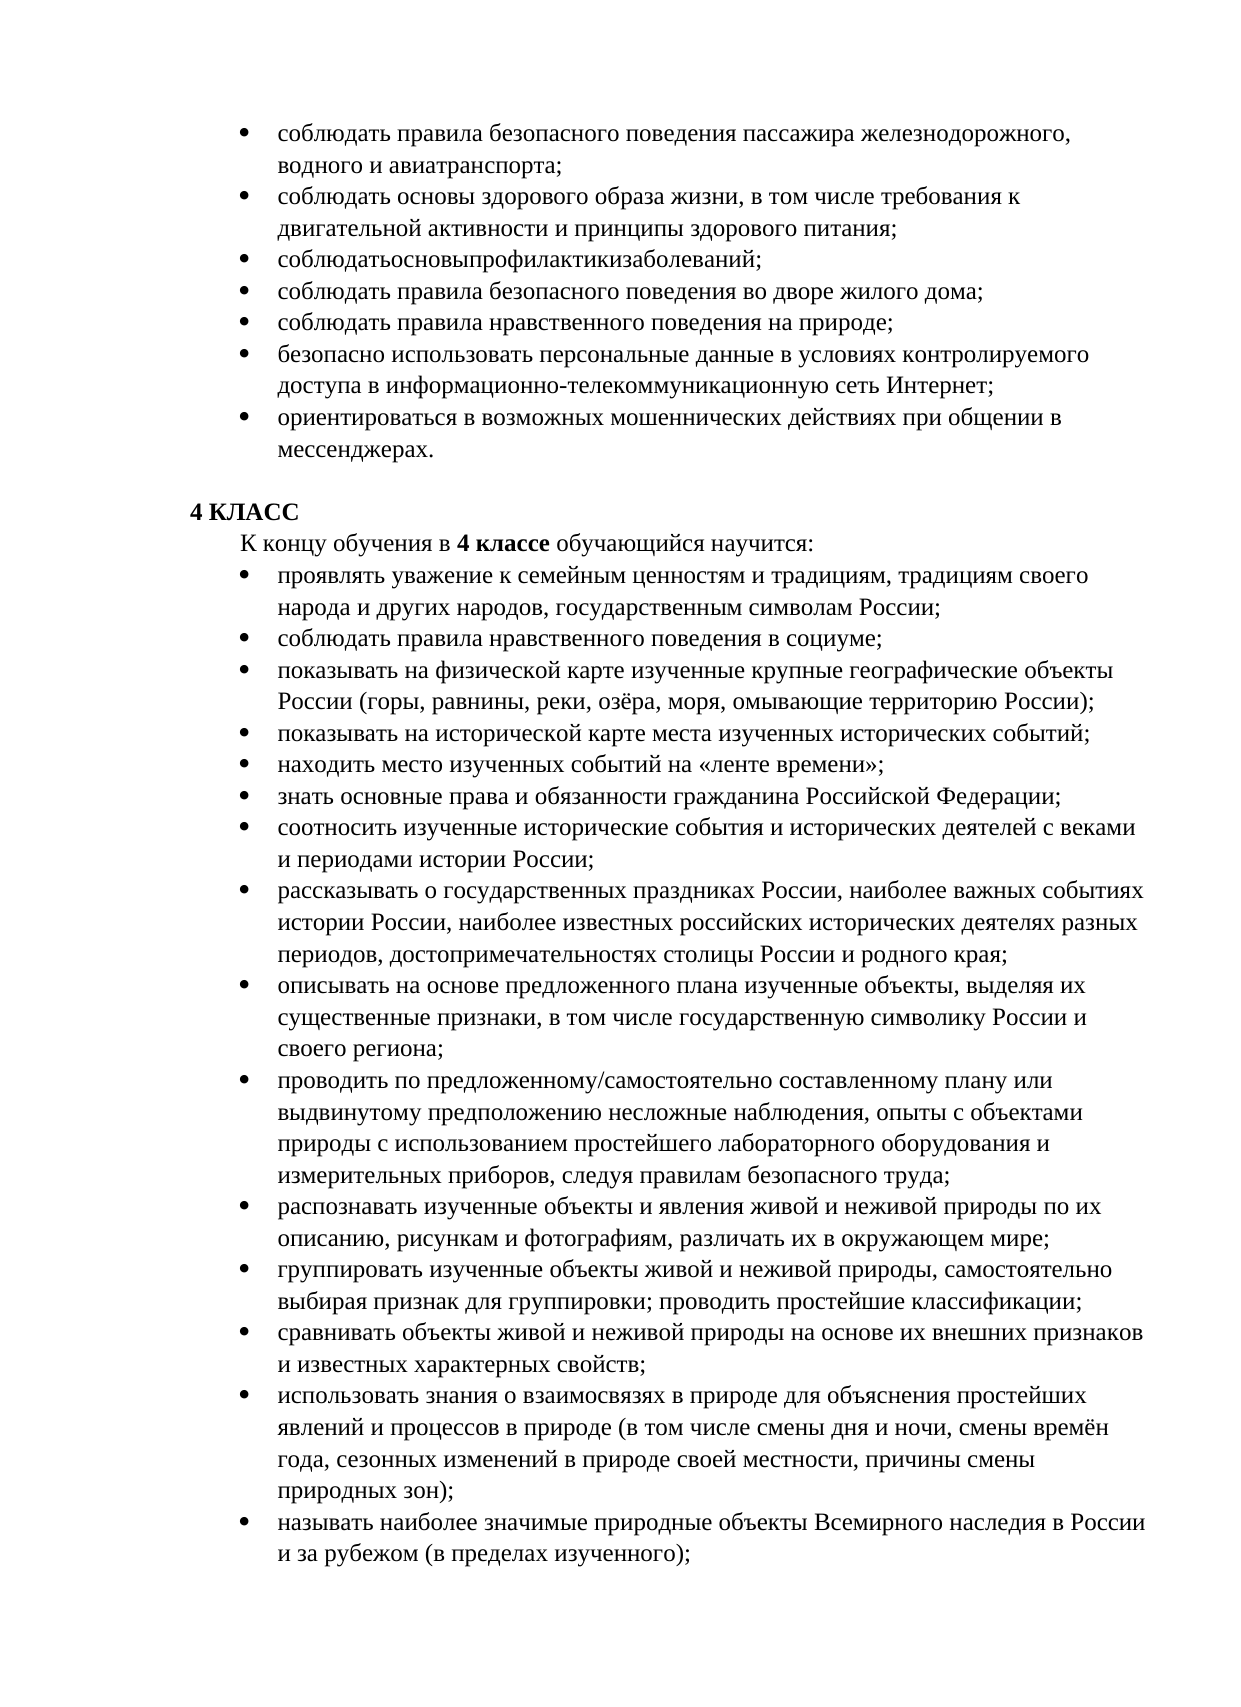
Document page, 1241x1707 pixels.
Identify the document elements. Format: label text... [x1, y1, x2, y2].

list знать основные права и обязанности гражданина Российской Федерации; [240, 781, 1152, 810]
list ориентироваться в возможных мошеннических действиях при общении в мессенджерах. [240, 402, 1152, 462]
list распознавать изученные объекты и явления живой и неживой природы по их описанию, рисункам и фотографиям, различать их в окружающем мире; [240, 1191, 1152, 1252]
list находить место изученных событий на «ленте времени»; [240, 749, 1152, 778]
list соблюдать правила нравственного поведения на природе; [240, 307, 1152, 336]
list соблюдатьосновыпрофилактикизаболеваний; [240, 244, 1152, 273]
list соблюдать правила безопасного поведения во дворе жилого дома; [240, 276, 1152, 305]
list безопасно использовать персональные данные в условиях контролируемого доступа в информационно-телекоммуникационную сеть Интернет; [240, 339, 1152, 399]
list описывать на основе предложенного плана изученные объекты, выделяя их существенные признаки, в том числе государственную символику России и своего региона; [240, 970, 1152, 1062]
list называть наиболее значимые природные объекты Всемирного наследия в России и за рубежом (в пределах изученного); [240, 1507, 1152, 1567]
list использовать знания о взаимосвязях в природе для объяснения простейших явлений и процессов в природе (в том числе смены дня и ночи, смены времён года, сезонных изменений в природе своей местности, причины смены природных зон); [240, 1381, 1152, 1504]
list сравнивать объекты живой и неживой природы на основе их внешних признаков и известных характерных свойств; [240, 1317, 1152, 1378]
list проводить по предложенному/самостоятельно составленному плану или выдвинутому предположению несложные наблюдения, опыты с объектами природы с использованием простейшего лабораторного оборудования и измерительных приборов, следуя правилам безопасного труда; [240, 1065, 1152, 1188]
list соблюдать правила нравственного поведения в социуме; [240, 623, 1152, 652]
list рассказывать о государственных праздниках России, наиболее важных событиях истории России, наиболее известных российских исторических деятелях разных периодов, достопримечательностях столицы России и родного края; [240, 876, 1152, 967]
list соблюдать правила безопасного поведения пассажира железнодорожного, водного и авиатранспорта; [240, 118, 1152, 178]
text 4 КЛАСС [190, 497, 1152, 526]
list показывать на исторической карте места изученных исторических событий; [240, 718, 1152, 747]
text К концу обучения в 4 классе обучающийся научится: [177, 528, 1152, 557]
list проявлять уважение к семейным ценностям и традициям, традициям своего народа и других народов, государственным символам России; [240, 560, 1152, 620]
list показывать на физической карте изученные крупные географические объекты России (горы, равнины, реки, озёра, моря, омывающие территорию России); [240, 655, 1152, 715]
list группировать изученные объекты живой и неживой природы, самостоятельно выбирая признак для группировки; проводить простейшие классификации; [240, 1254, 1152, 1315]
list соблюдать основы здорового образа жизни, в том числе требования к двигательной активности и принципы здорового питания; [240, 181, 1152, 242]
list соотносить изученные исторические события и исторических деятелей с веками и периодами истории России; [240, 812, 1152, 873]
